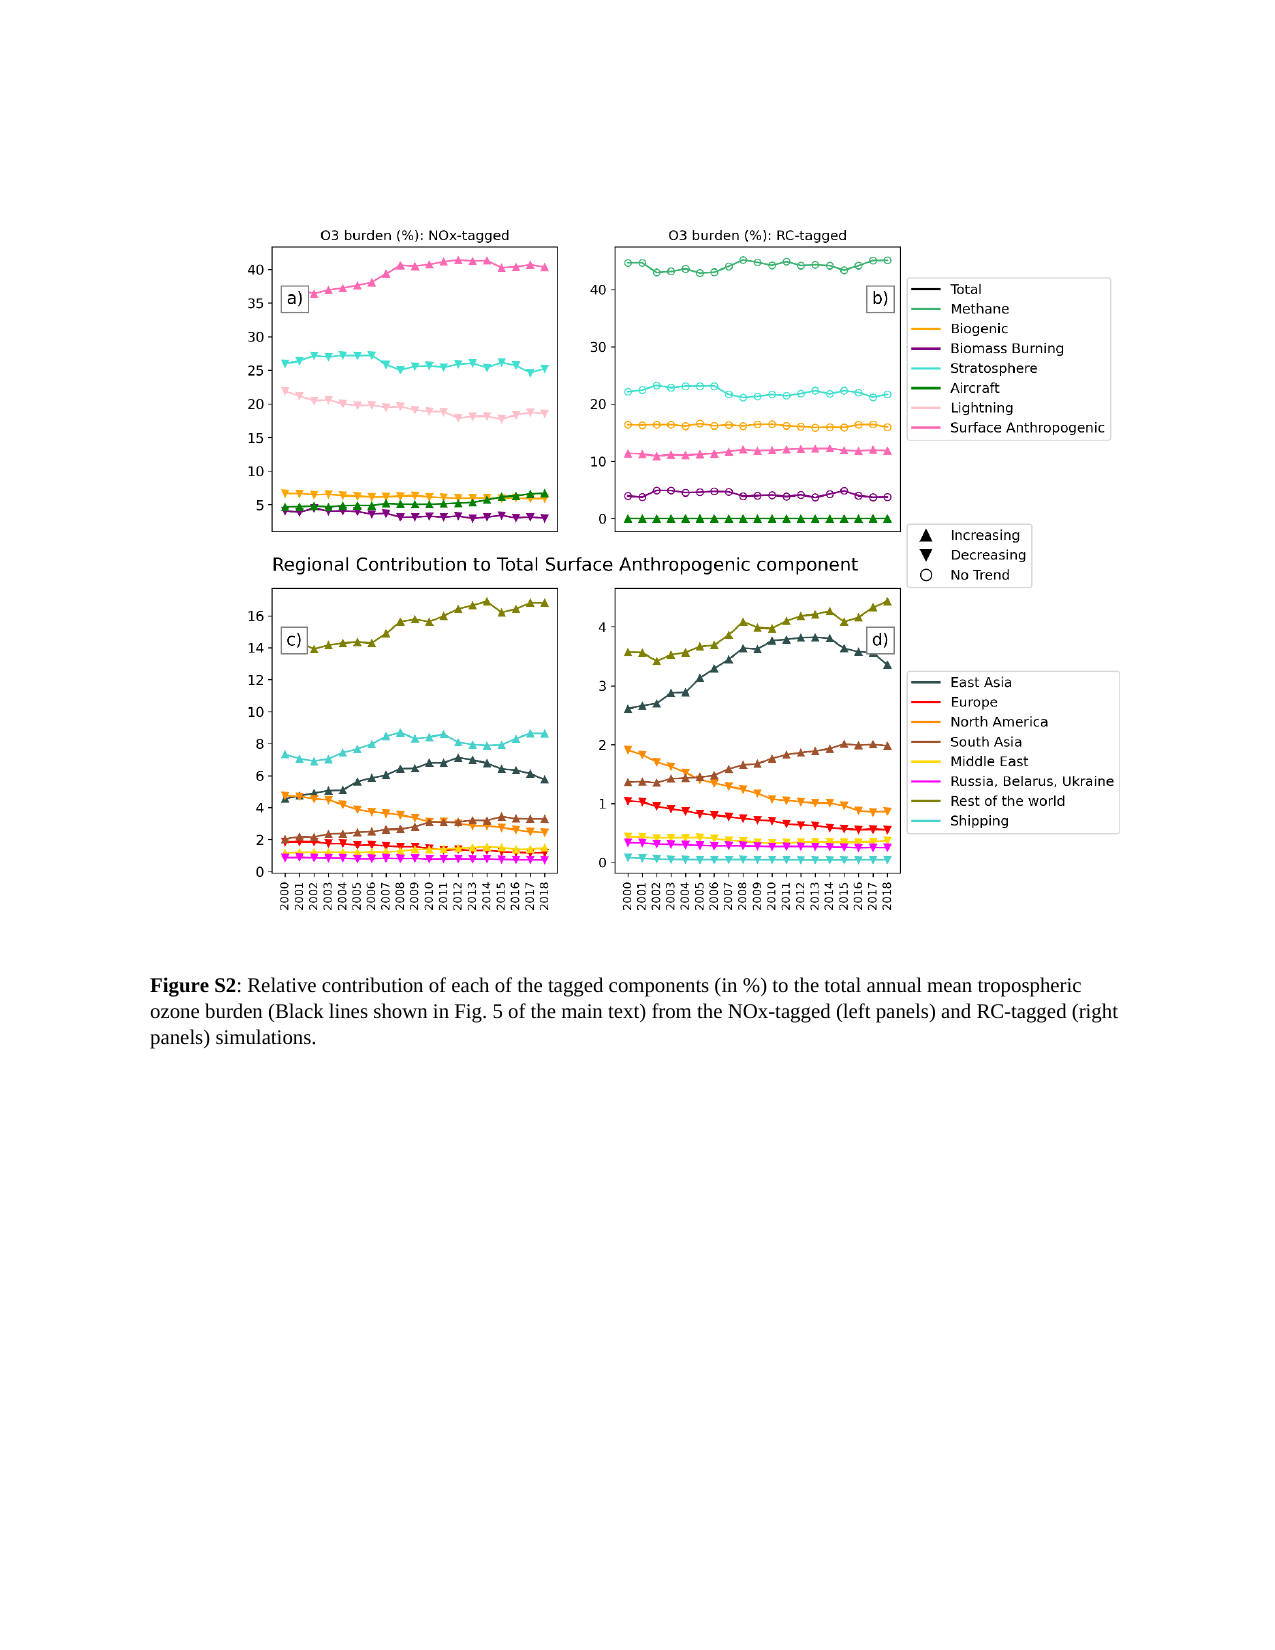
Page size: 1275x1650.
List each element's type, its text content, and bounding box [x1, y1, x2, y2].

text Figure S2: Relative contribution of each of the tagged components (in %) to the total annual mean tropospheric ozone burden (Black lines shown in Fig. 5 of the main text) from the NOx-tagged (left panels) and RC-tagged (right panels) simulations. [150, 973, 1125, 1049]
picture [150, 150, 1124, 962]
